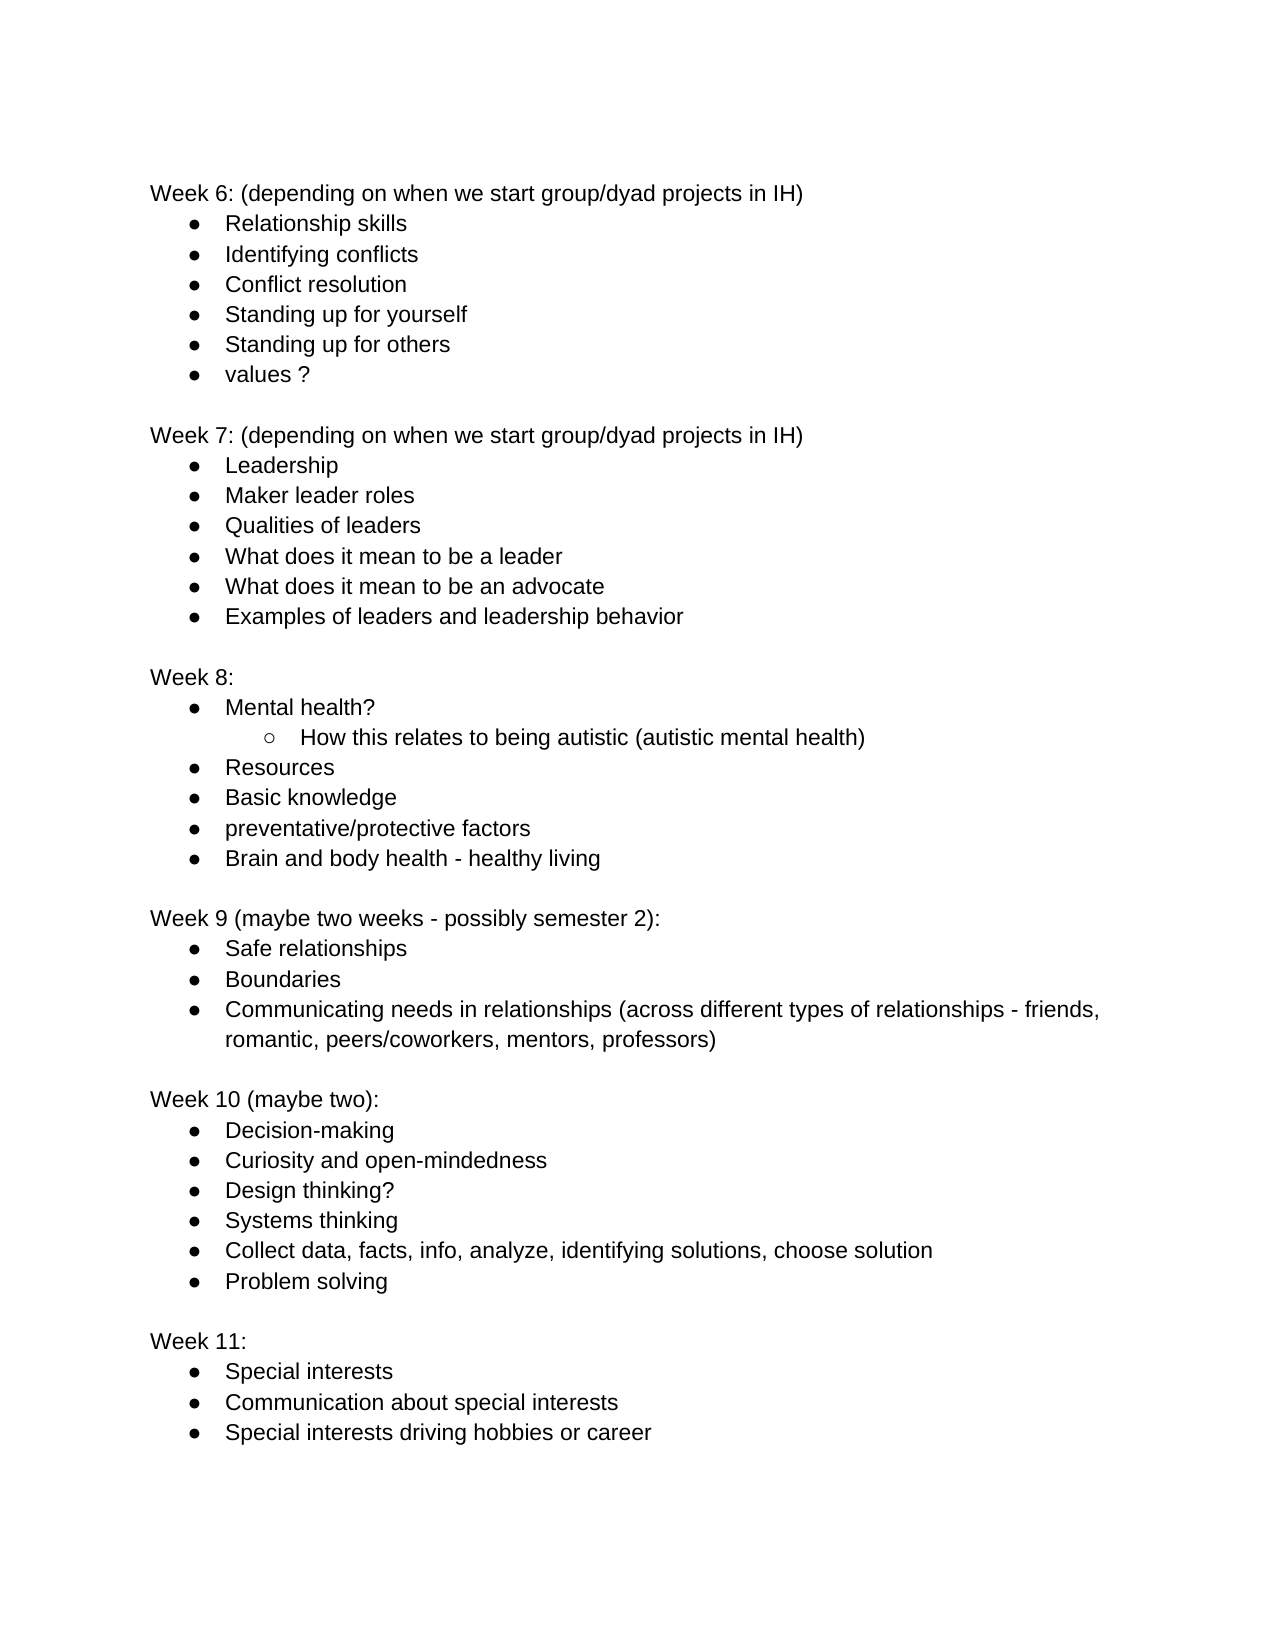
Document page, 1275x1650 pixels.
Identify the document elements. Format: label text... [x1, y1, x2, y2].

text Week 11: [150, 1328, 1125, 1354]
list Maker leader roles [187, 482, 1125, 509]
list How this relates to being autistic (autistic mental health) [262, 724, 1125, 750]
list Special interests driving hobbies or career [187, 1419, 1125, 1445]
list Identifying conflicts [187, 241, 1125, 267]
list Standing up for others [187, 331, 1125, 358]
list Special interests [187, 1358, 1125, 1385]
list Decision-making [187, 1117, 1125, 1143]
list Safe relationships [187, 935, 1125, 962]
list Communicating needs in relationships (across different types of relationships - friends, romantic, peers/coworkers, mentors, professors) [187, 996, 1125, 1052]
list Conflict resolution [187, 271, 1125, 297]
text Week 9 (maybe two weeks - possibly semester 2): [150, 905, 1125, 932]
list values ? [187, 361, 1125, 388]
list Collect data, facts, info, analyze, identifying solutions, choose solution [187, 1237, 1125, 1264]
list Problem solving [187, 1268, 1125, 1294]
list Resources [187, 754, 1125, 781]
text Week 8: [150, 663, 1125, 690]
list Relationship skills [187, 210, 1125, 237]
text Week 7: (depending on when we start group/dyad projects in IH) [150, 422, 1125, 448]
list Systems thinking [187, 1207, 1125, 1234]
list Design thinking? [187, 1177, 1125, 1203]
list What does it mean to be a leader [187, 543, 1125, 569]
text Week 10 (maybe two): [150, 1086, 1125, 1113]
list preventative/protective factors [187, 814, 1125, 841]
list Leadership [187, 452, 1125, 478]
list Mental health? [187, 694, 1125, 720]
list Examples of leaders and leadership behavior [187, 603, 1125, 629]
list Brain and body health - healthy living [187, 845, 1125, 871]
list Basic knowledge [187, 784, 1125, 811]
list Qualities of leaders [187, 512, 1125, 539]
text Week 6: (depending on when we start group/dyad projects in IH) [150, 180, 1125, 207]
list Standing up for yourself [187, 301, 1125, 327]
list Boundaries [187, 966, 1125, 992]
list Communication about special interests [187, 1388, 1125, 1415]
list Curiosity and open-mindedness [187, 1147, 1125, 1173]
list What does it mean to be an advocate [187, 573, 1125, 599]
